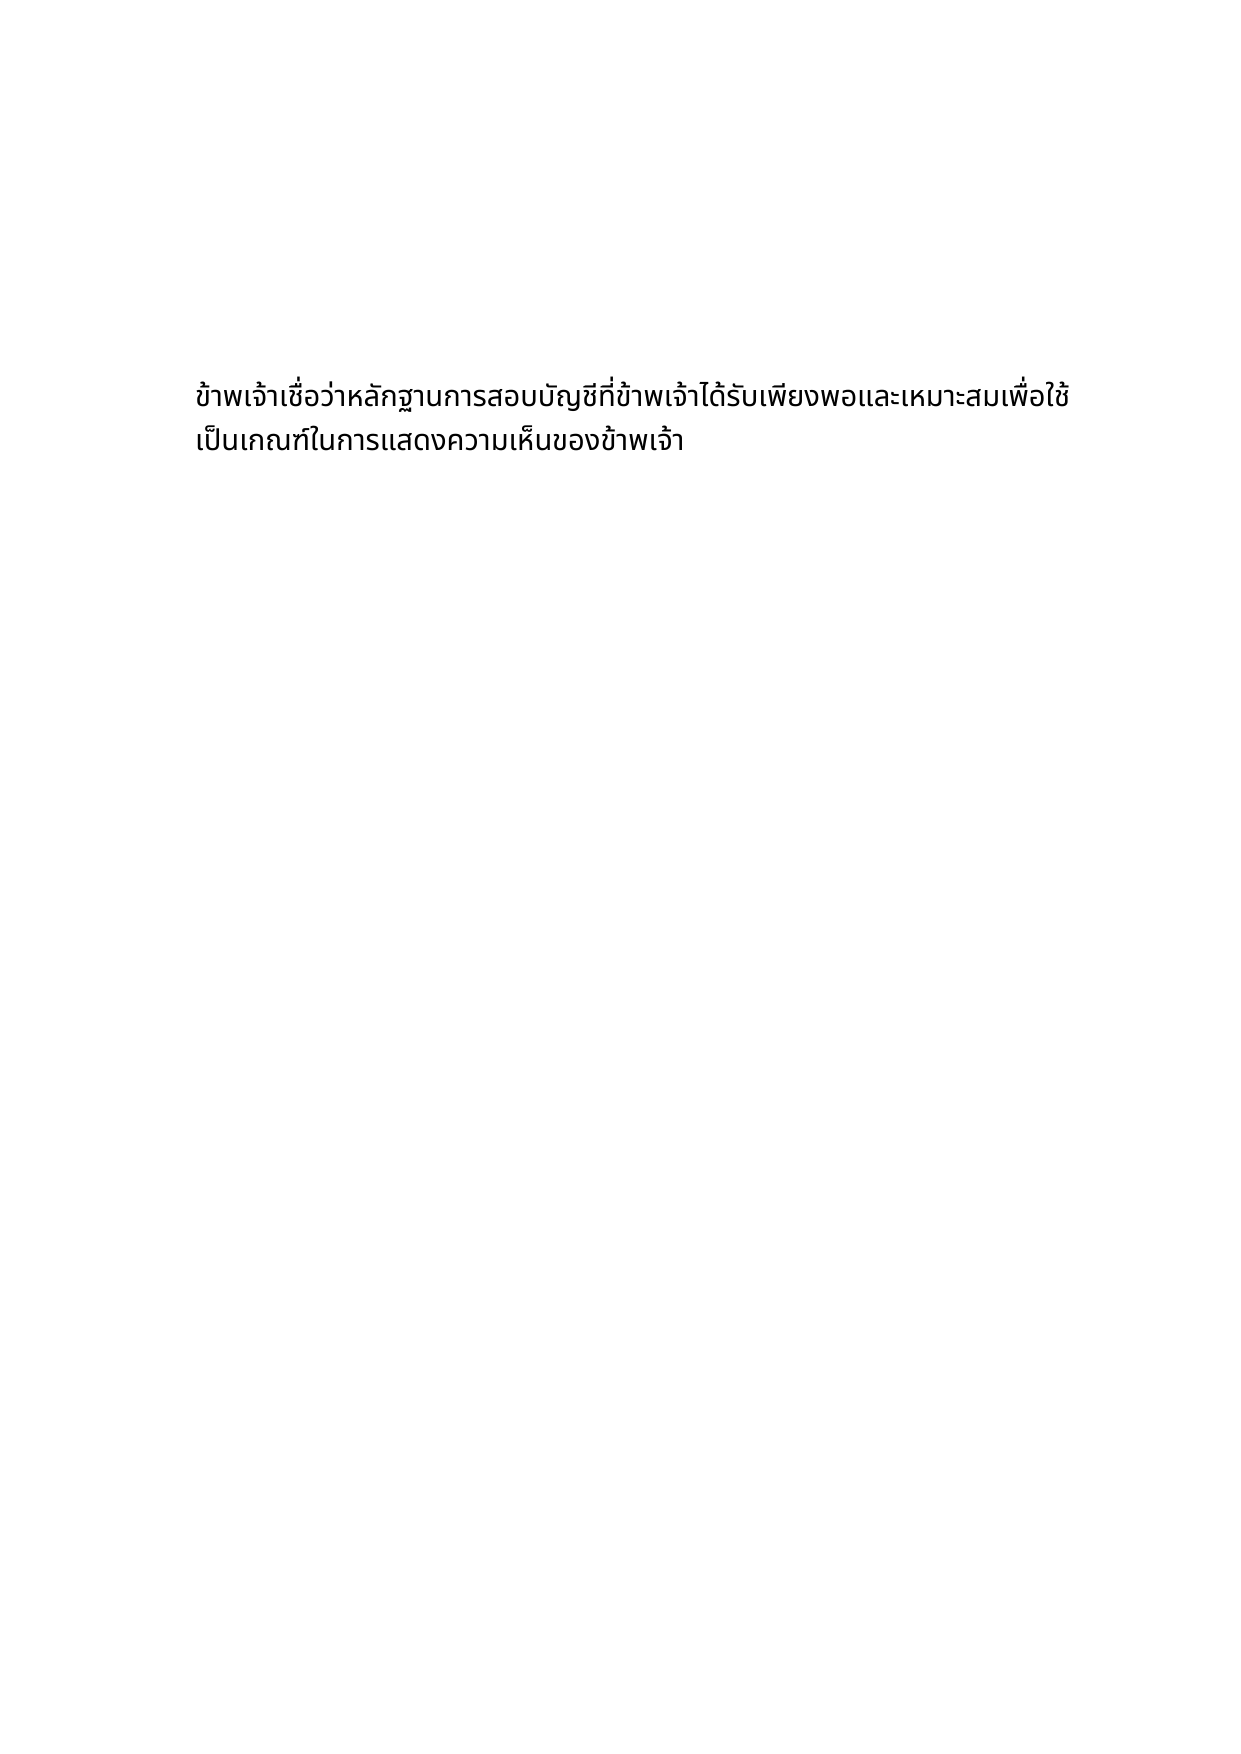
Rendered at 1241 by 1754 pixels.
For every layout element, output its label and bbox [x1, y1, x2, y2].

list [195, 375, 1113, 463]
